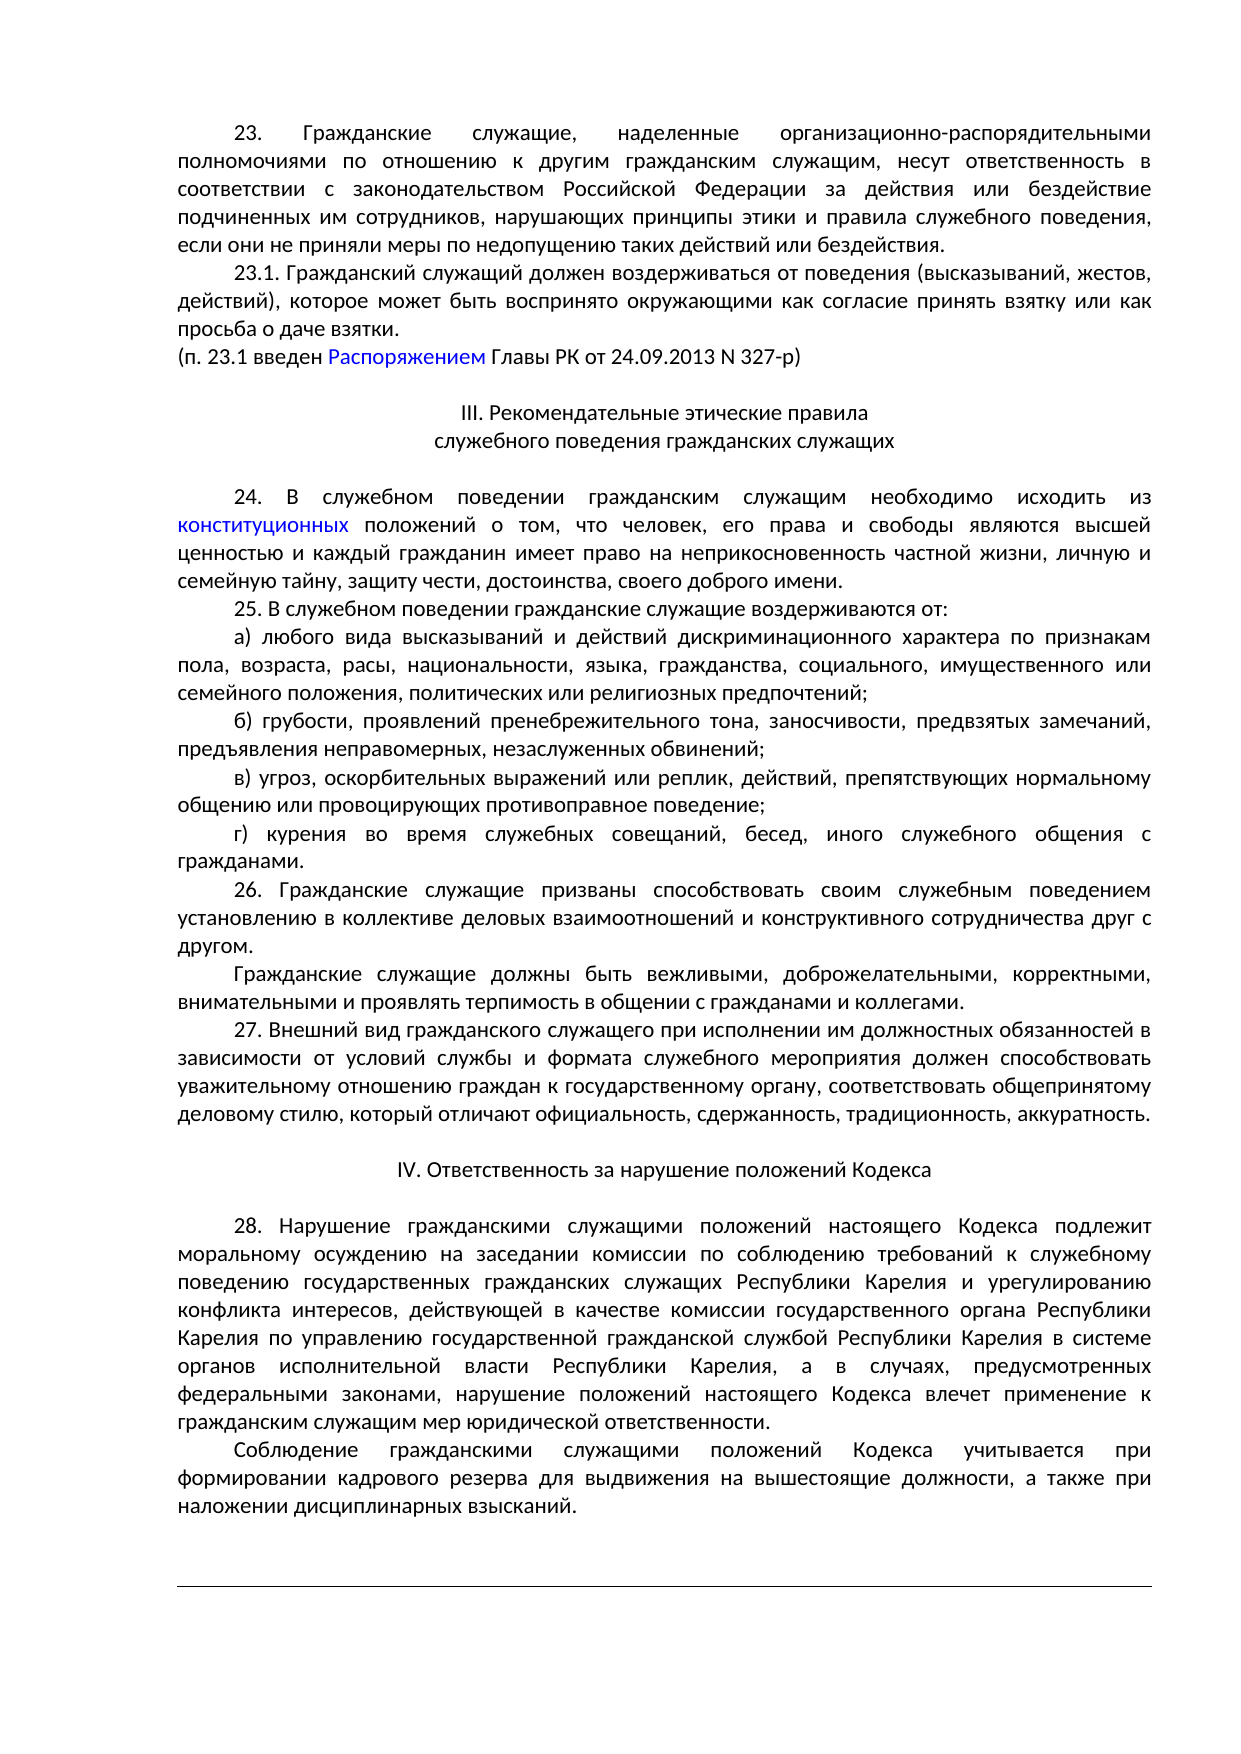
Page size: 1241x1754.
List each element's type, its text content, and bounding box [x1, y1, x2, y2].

text Соблюдение гражданскими служащими положений Кодекса учитывается при формировании кадрового резерва для выдвижения на вышестоящие должности, а также при наложении дисциплинарных взысканий. [177, 1435, 1152, 1519]
text служебного поведения гражданских служащих [177, 426, 1152, 454]
text 24. В служебном поведении гражданским служащим необходимо исходить из конституционных положений о том, что человек, его права и свободы являются высшей ценностью и каждый гражданин имеет право на неприкосновенность частной жизни, личную и семейную тайну, защиту чести, достоинства, своего доброго имени. [177, 482, 1152, 594]
text 27. Внешний вид гражданского служащего при исполнении им должностных обязанностей в зависимости от условий службы и формата служебного мероприятия должен способствовать уважительному отношению граждан к государственному органу, соответствовать общепринятому деловому стилю, который отличают официальность, сдержанность, традиционность, аккуратность. [177, 1015, 1152, 1127]
text III. Рекомендательные этические правила [177, 398, 1152, 426]
text 23.1. Гражданский служащий должен воздерживаться от поведения (высказываний, жестов, действий), которое может быть воспринято окружающими как согласие принять взятку или как просьба о даче взятки. [177, 258, 1152, 342]
text 28. Нарушение гражданскими служащими положений настоящего Кодекса подлежит моральному осуждению на заседании комиссии по соблюдению требований к служебному поведению государственных гражданских служащих Республики Карелия и урегулированию конфликта интересов, действующей в качестве комиссии государственного органа Республики Карелия по управлению государственной гражданской службой Республики Карелия в системе органов исполнительной власти Республики Карелия, а в случаях, предусмотренных федеральными законами, нарушение положений настоящего Кодекса влечет применение к гражданским служащим мер юридической ответственности. [177, 1211, 1152, 1435]
text Гражданские служащие должны быть вежливыми, доброжелательными, корректными, внимательными и проявлять терпимость в общении с гражданами и коллегами. [177, 959, 1152, 1015]
text б) грубости, проявлений пренебрежительного тона, заносчивости, предвзятых замечаний, предъявления неправомерных, незаслуженных обвинений; [177, 707, 1152, 763]
text в) угроз, оскорбительных выражений или реплик, действий, препятствующих нормальному общению или провоцирующих противоправное поведение; [177, 763, 1152, 819]
text а) любого вида высказываний и действий дискриминационного характера по признакам пола, возраста, расы, национальности, языка, гражданства, социального, имущественного или семейного положения, политических или религиозных предпочтений; [177, 622, 1152, 707]
text 26. Гражданские служащие призваны способствовать своим служебным поведением установлению в коллективе деловых взаимоотношений и конструктивного сотрудничества друг с другом. [177, 875, 1152, 959]
text 23. Гражданские служащие, наделенные организационно-распорядительными полномочиями по отношению к другим гражданским служащим, несут ответственность в соответствии с законодательством Российской Федерации за действия или бездействие подчиненных им сотрудников, нарушающих принципы этики и правила служебного поведения, если они не приняли меры по недопущению таких действий или бездействия. [177, 118, 1152, 258]
text (п. 23.1 введен Распоряжением Главы РК от 24.09.2013 N 327-р) [177, 342, 1152, 370]
text г) курения во время служебных совещаний, бесед, иного служебного общения с гражданами. [177, 819, 1152, 875]
text 25. В служебном поведении гражданские служащие воздерживаются от: [177, 594, 1152, 622]
text IV. Ответственность за нарушение положений Кодекса [177, 1155, 1152, 1183]
